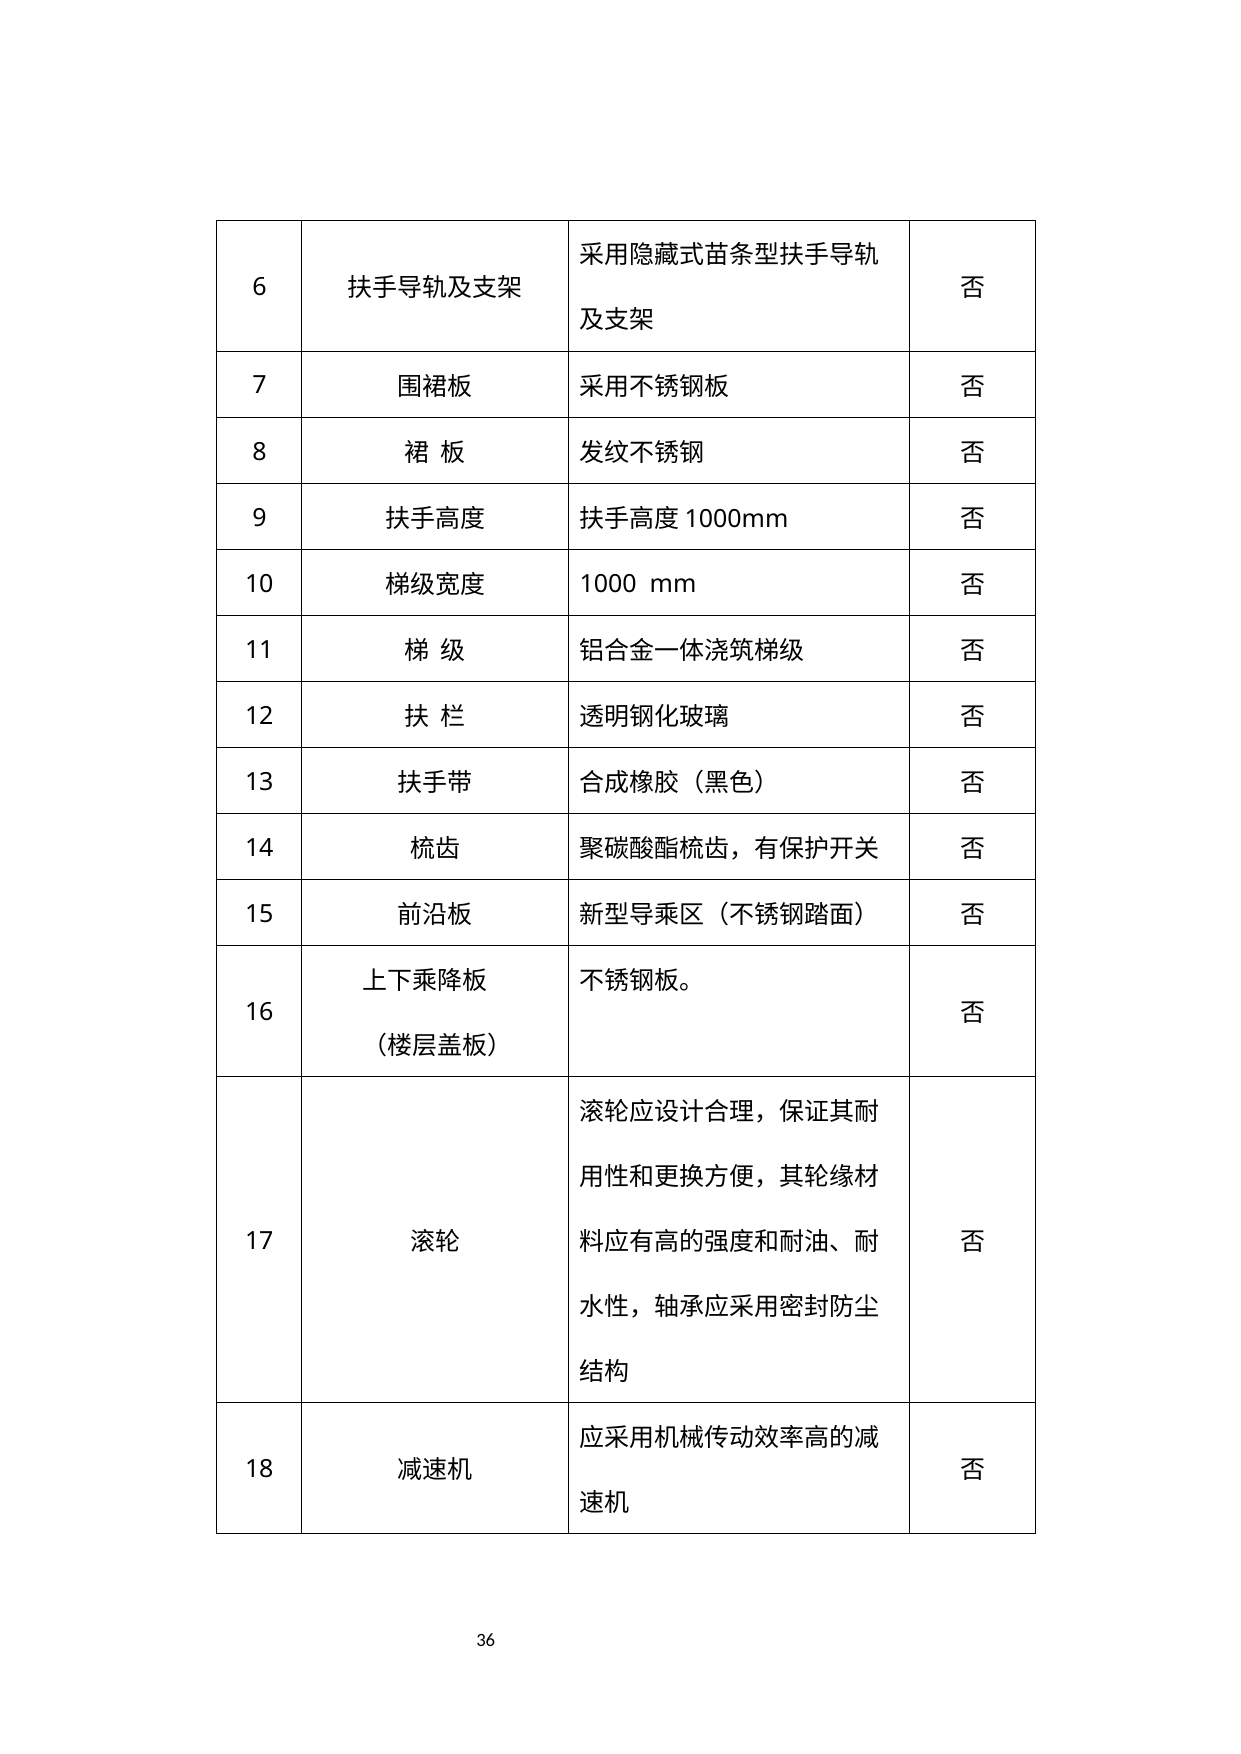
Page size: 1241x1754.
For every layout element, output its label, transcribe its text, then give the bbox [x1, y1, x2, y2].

table_cell 否 [910, 748, 1035, 813]
table_cell 13 [217, 748, 301, 813]
table_cell 聚碳酸酯梳齿，有保护开关 [569, 814, 909, 879]
table_cell 7 [217, 352, 301, 417]
table_cell 滚轮应设计合理，保证其耐用性和更换方便，其轮缘材料应有高的强度和耐油、耐水性，轴承应采用密封防尘结构 [569, 1077, 909, 1402]
table_cell 否 [910, 682, 1035, 747]
table_cell 否 [910, 221, 1035, 351]
table_cell 采用不锈钢板 [569, 352, 909, 417]
table_cell 上下乘降板 （楼层盖板） [302, 946, 568, 1076]
table_cell 否 [910, 550, 1035, 615]
table_cell 16 [217, 946, 301, 1076]
table_cell 18 [217, 1403, 301, 1533]
table_cell 铝合金一体浇筑梯级 [569, 616, 909, 681]
table_cell 8 [217, 418, 301, 483]
table_cell 扶手导轨及支架 [302, 221, 568, 351]
table_cell 15 [217, 880, 301, 945]
table_cell 透明钢化玻璃 [569, 682, 909, 747]
table_cell 10 [217, 550, 301, 615]
table_cell 否 [910, 946, 1035, 1076]
table_cell 否 [910, 418, 1035, 483]
table_cell 否 [910, 880, 1035, 945]
table_cell 11 [217, 616, 301, 681]
table_cell 否 [910, 352, 1035, 417]
table_cell 9 [217, 484, 301, 549]
table_cell 前沿板 [302, 880, 568, 945]
table_cell 17 [217, 1077, 301, 1402]
table_cell 不锈钢板。 [569, 946, 909, 1076]
table_cell 6 [217, 221, 301, 351]
table_cell 扶手带 [302, 748, 568, 813]
table_cell 否 [910, 484, 1035, 549]
table_cell 梯级宽度 [302, 550, 568, 615]
table_cell 梳齿 [302, 814, 568, 879]
table_cell 否 [910, 1077, 1035, 1402]
table_cell 否 [910, 616, 1035, 681]
table_cell 否 [910, 814, 1035, 879]
table_cell 裙 板 [302, 418, 568, 483]
table_cell 滚轮 [302, 1077, 568, 1402]
table_cell 14 [217, 814, 301, 879]
table_cell 扶手高度 [302, 484, 568, 549]
table_cell 合成橡胶（黑色） [569, 748, 909, 813]
table_cell 扶 栏 [302, 682, 568, 747]
table_cell 梯 级 [302, 616, 568, 681]
table_cell 扶手高度1000mm [569, 484, 909, 549]
table_cell 围裙板 [302, 352, 568, 417]
table_cell 1000 mm [569, 550, 909, 615]
table_cell 12 [217, 682, 301, 747]
table_cell 减速机 [302, 1403, 568, 1533]
table_cell 发纹不锈钢 [569, 418, 909, 483]
table_cell 否 [910, 1403, 1035, 1533]
table_cell 应采用机械传动效率高的减速机 [569, 1403, 909, 1533]
table_cell 新型导乘区（不锈钢踏面） [569, 880, 909, 945]
table_cell 采用隐藏式苗条型扶手导轨及支架 [569, 221, 909, 351]
